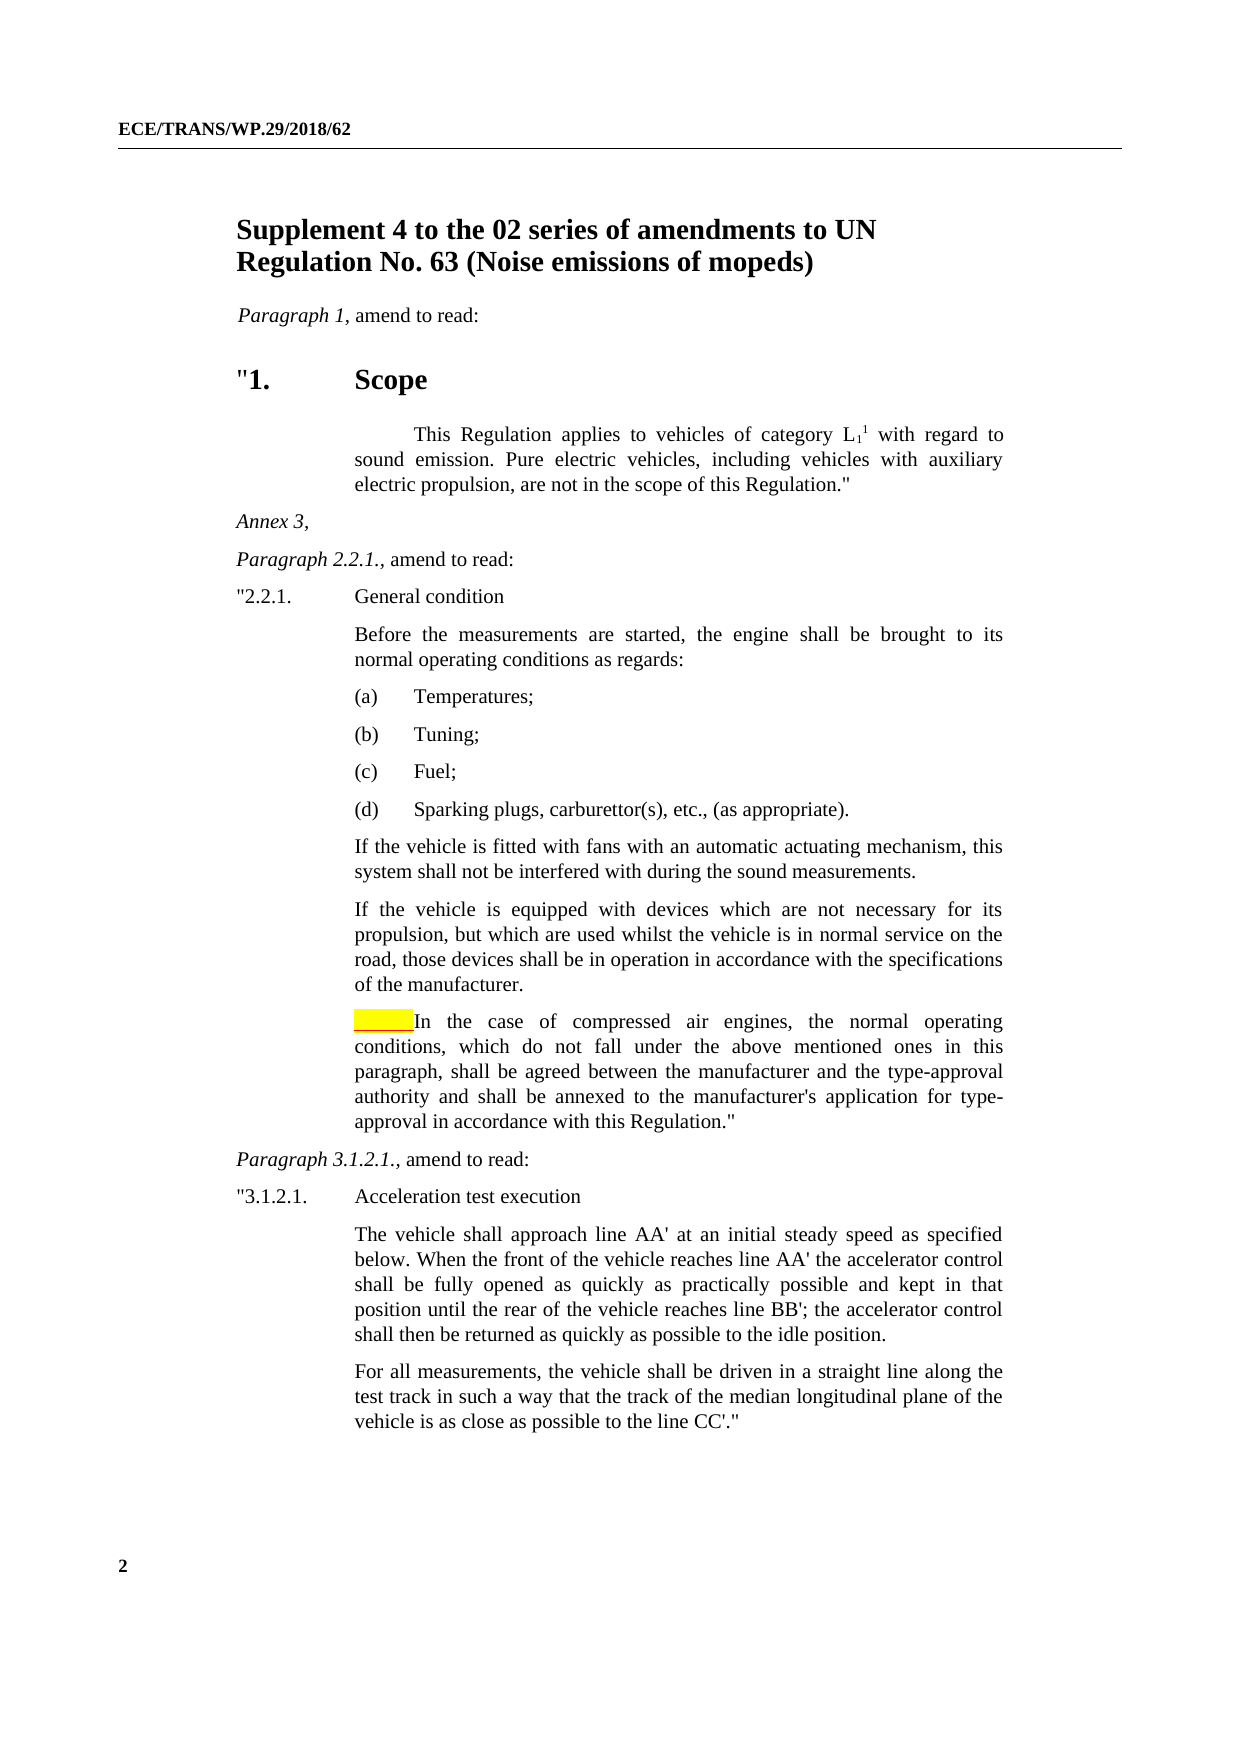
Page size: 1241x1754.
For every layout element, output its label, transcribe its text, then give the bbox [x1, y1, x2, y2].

text In the case of compressed air engines, the normal operating conditions, which do not fall under the above mentioned ones in this paragraph, shall be agreed between the manufacturer and the type-approval authority and shall be annexed to the manufacturer's application for type-approval in accordance with this Regulation." [354, 1008, 1004, 1133]
text "3.1.2.1. Acceleration test execution [236, 1183, 1004, 1208]
text (d) Sparking plugs, carburettor(s), etc., (as appropriate). [354, 796, 1004, 821]
text For all measurements, the vehicle shall be driven in a straight line along the test track in such a way that the track of the median longitudinal plane of the vehicle is as close as possible to the line CC'." [354, 1358, 1004, 1433]
text Before the measurements are started, the engine shall be brought to its normal operating conditions as regards: [354, 621, 1004, 671]
text "2.2.1. General condition [236, 583, 1004, 608]
text (c) Fuel; [354, 758, 1004, 783]
text Paragraph 1, amend to read: [236, 302, 1004, 327]
text This Regulation applies to vehicles of category L11 with regard to sound emission. Pure electric vehicles, including vehicles with auxiliary electric propulsion, are not in the scope of this Regulation." [354, 421, 1004, 496]
text Annex 3, [236, 508, 1004, 533]
text If the vehicle is equipped with devices which are not necessary for its propulsion, but which are used whilst the vehicle is in normal service on the road, those devices shall be in operation in accordance with the specifications of the manufacturer. [354, 896, 1004, 996]
text Paragraph 3.1.2.1., amend to read: [236, 1146, 1004, 1171]
text If the vehicle is fitted with fans with an automatic actuating mechanism, this system shall not be interfered with during the sound measurements. [354, 833, 1004, 883]
text (a) Temperatures; [354, 683, 1004, 708]
text The vehicle shall approach line AA' at an initial steady speed as specified below. When the front of the vehicle reaches line AA' the accelerator control shall be fully opened as quickly as practically possible and kept in that position until the rear of the vehicle reaches line BB'; the accelerator control shall then be returned as quickly as possible to the idle position. [354, 1221, 1004, 1346]
text Supplement 4 to the 02 series of amendments to UN Regulation No. 63 (Noise emissions of mopeds) [118, 215, 1004, 277]
text Paragraph 2.2.1., amend to read: [236, 546, 1004, 571]
text (b) Tuning; [354, 721, 1004, 746]
text "1. Scope [118, 365, 1004, 396]
